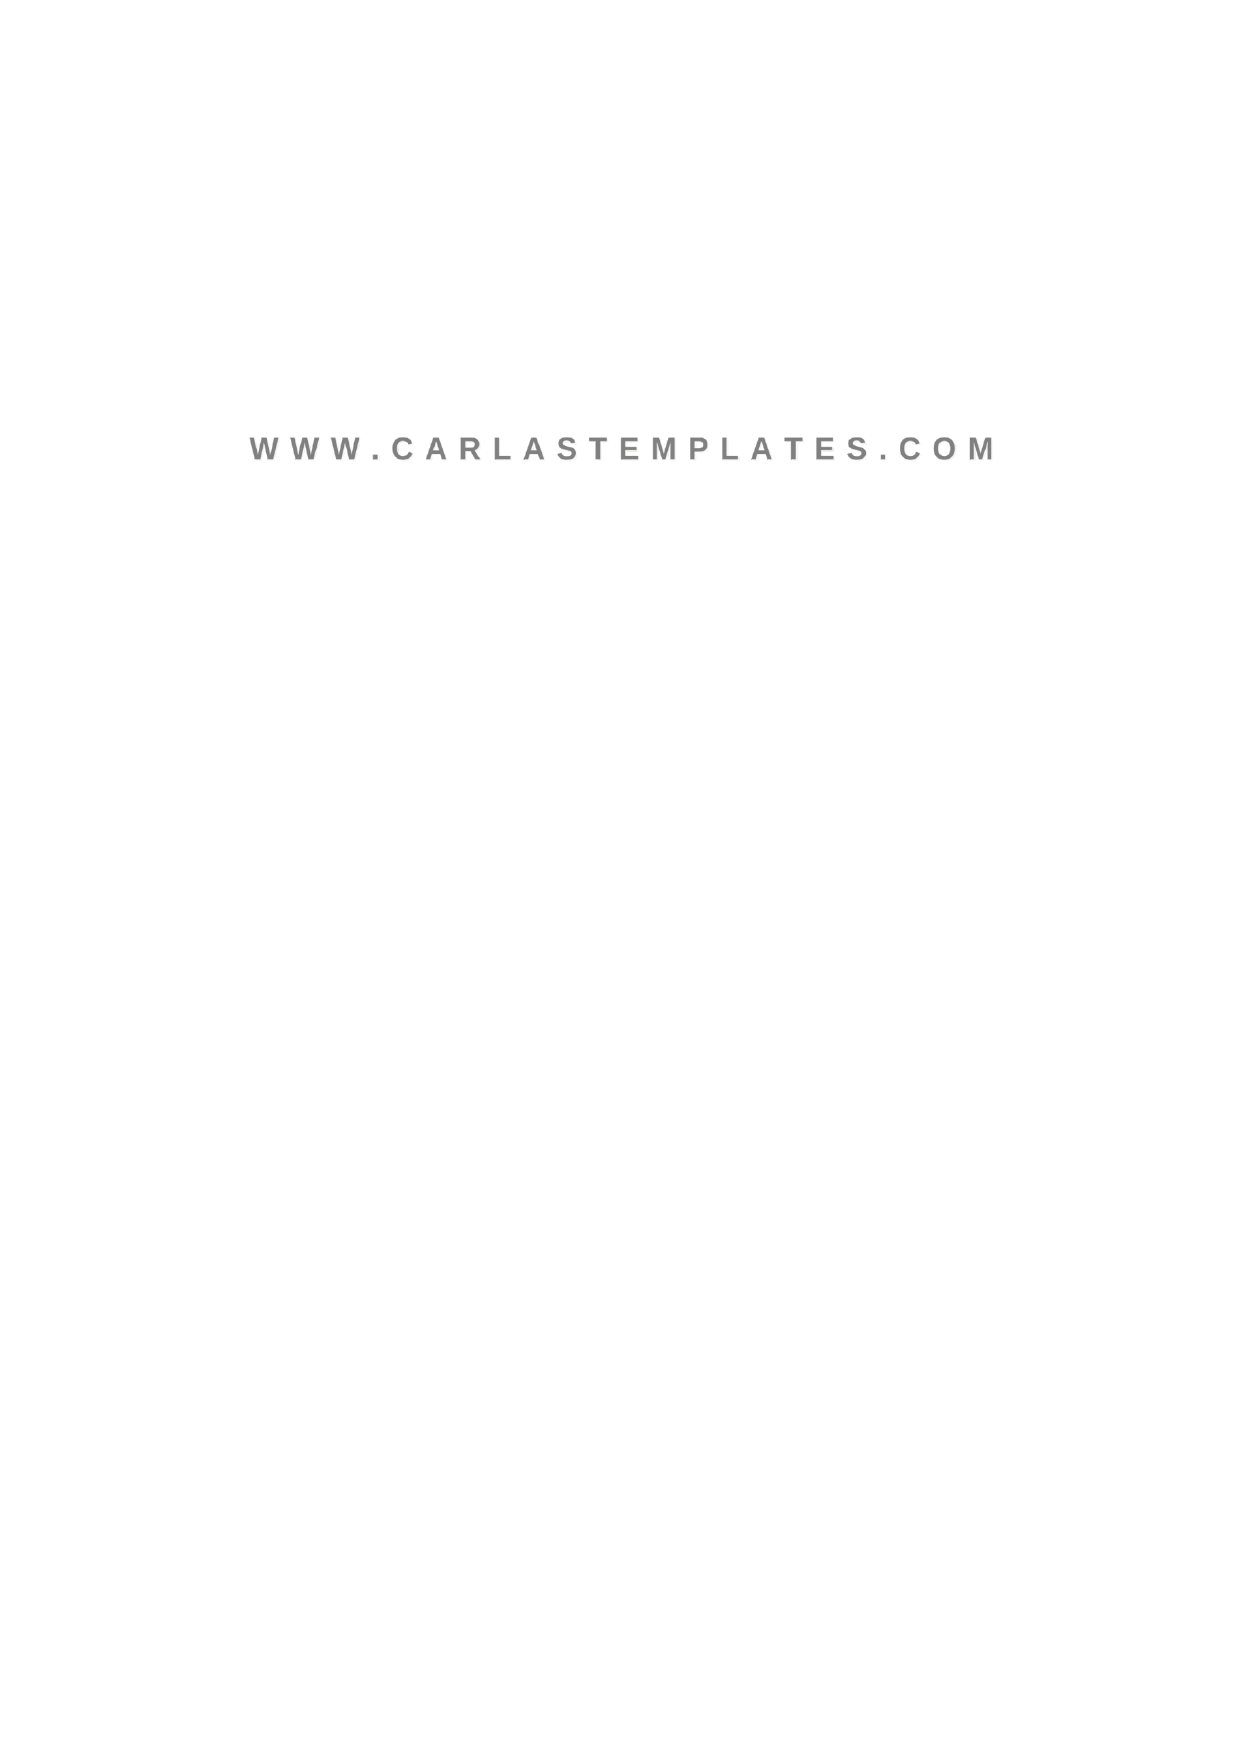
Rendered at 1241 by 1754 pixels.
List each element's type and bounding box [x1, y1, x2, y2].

picture [242, 428, 999, 471]
